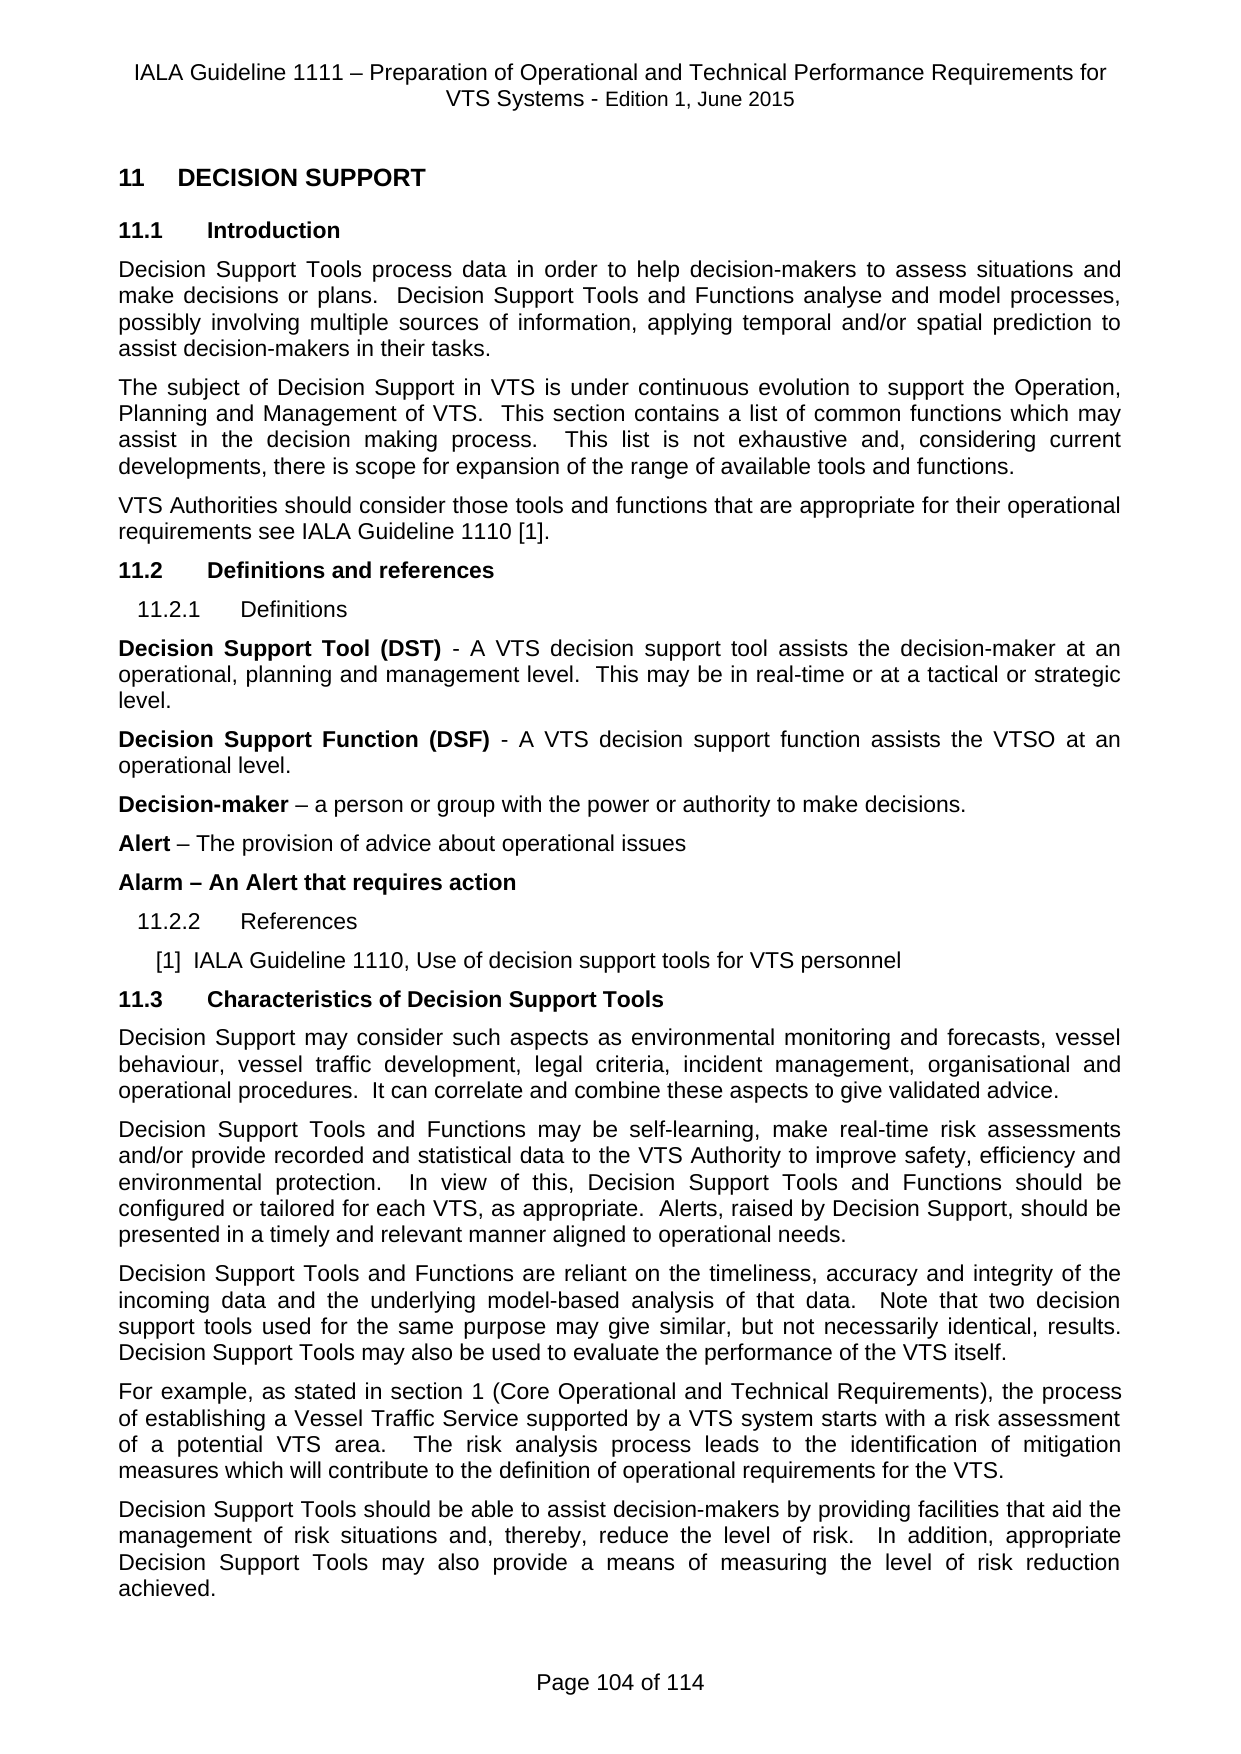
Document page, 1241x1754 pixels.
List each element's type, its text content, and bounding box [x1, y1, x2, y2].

subtitle Characteristics of Decision Support Tools [118, 986, 1122, 1012]
text Decision-maker – a person or group with the power or authority to make decisions. [118, 791, 1122, 818]
subtitle References [137, 908, 1122, 934]
subtitle Definitions and references [118, 557, 1122, 583]
text Decision Support Tools should be able to assist decision-makers by providing facilities that aid the management of risk situations and, thereby, reduce the level of risk. In addition, appropriate Decision Support Tools may also provide a means of measuring the level of risk reduction achieved. [118, 1496, 1122, 1601]
text For example, as stated in section 1 (Core Operational and Technical Requirements), the process of establishing a Vessel Traffic Service supported by a VTS system starts with a risk assessment of a potential VTS area. The risk analysis process leads to the identification of mitigation measures which will contribute to the definition of operational requirements for the VTS. [118, 1378, 1122, 1483]
subtitle Introduction [118, 217, 1122, 243]
text The subject of Decision Support in VTS is under continuous evolution to support the Operation, Planning and Management of VTS. This section contains a list of common functions which may assist in the decision making process. This list is not exhaustive and, considering current developments, there is scope for expansion of the range of available tools and functions. [118, 374, 1122, 479]
text Decision Support Tools and Functions are reliant on the timeliness, accuracy and integrity of the incoming data and the underlying model-based analysis of that data. Note that two decision support tools used for the same purpose may give similar, but not necessarily identical, results. Decision Support Tools may also be used to evaluate the performance of the VTS itself. [118, 1260, 1122, 1366]
text Decision Support Tools process data in order to help decision-makers to assess situations and make decisions or plans. Decision Support Tools and Functions analyse and model processes, possibly involving multiple sources of information, applying temporal and/or spatial prediction to assist decision-makers in their tasks. [118, 256, 1122, 361]
text Decision Support Tools and Functions may be self-learning, make real-time risk assessments and/or provide recorded and statistical data to the VTS Authority to improve safety, efficiency and environmental protection. In view of this, Decision Support Tools and Functions should be configured or tailored for each VTS, as appropriate. Alerts, raised by Decision Support, should be presented in a timely and relevant manner aligned to operational needs. [118, 1116, 1122, 1248]
text VTS Authorities should consider those tools and functions that are appropriate for their operational requirements see IALA Guideline 1110 [1]. [118, 492, 1122, 544]
text Alert – The provision of advice about operational issues [118, 830, 1122, 856]
text Decision Support Function (DSF) - A VTS decision support function assists the VTSO at an operational level. [118, 726, 1122, 779]
text Alarm – An Alert that requires action [118, 869, 1122, 895]
subtitle Decision Support [118, 163, 1122, 192]
text Decision Support may consider such aspects as environmental monitoring and forecasts, vessel behaviour, vessel traffic development, legal criteria, incident management, organisational and operational procedures. It can correlate and combine these aspects to give validated advice. [118, 1024, 1122, 1103]
text Decision Support Tool (DST) - A VTS decision support tool assists the decision-maker at an operational, planning and management level. This may be in real-time or at a tactical or strategic level. [118, 634, 1122, 713]
list IALA Guideline 1110, Use of decision support tools for VTS personnel [156, 947, 1122, 973]
subtitle Definitions [137, 596, 1122, 622]
